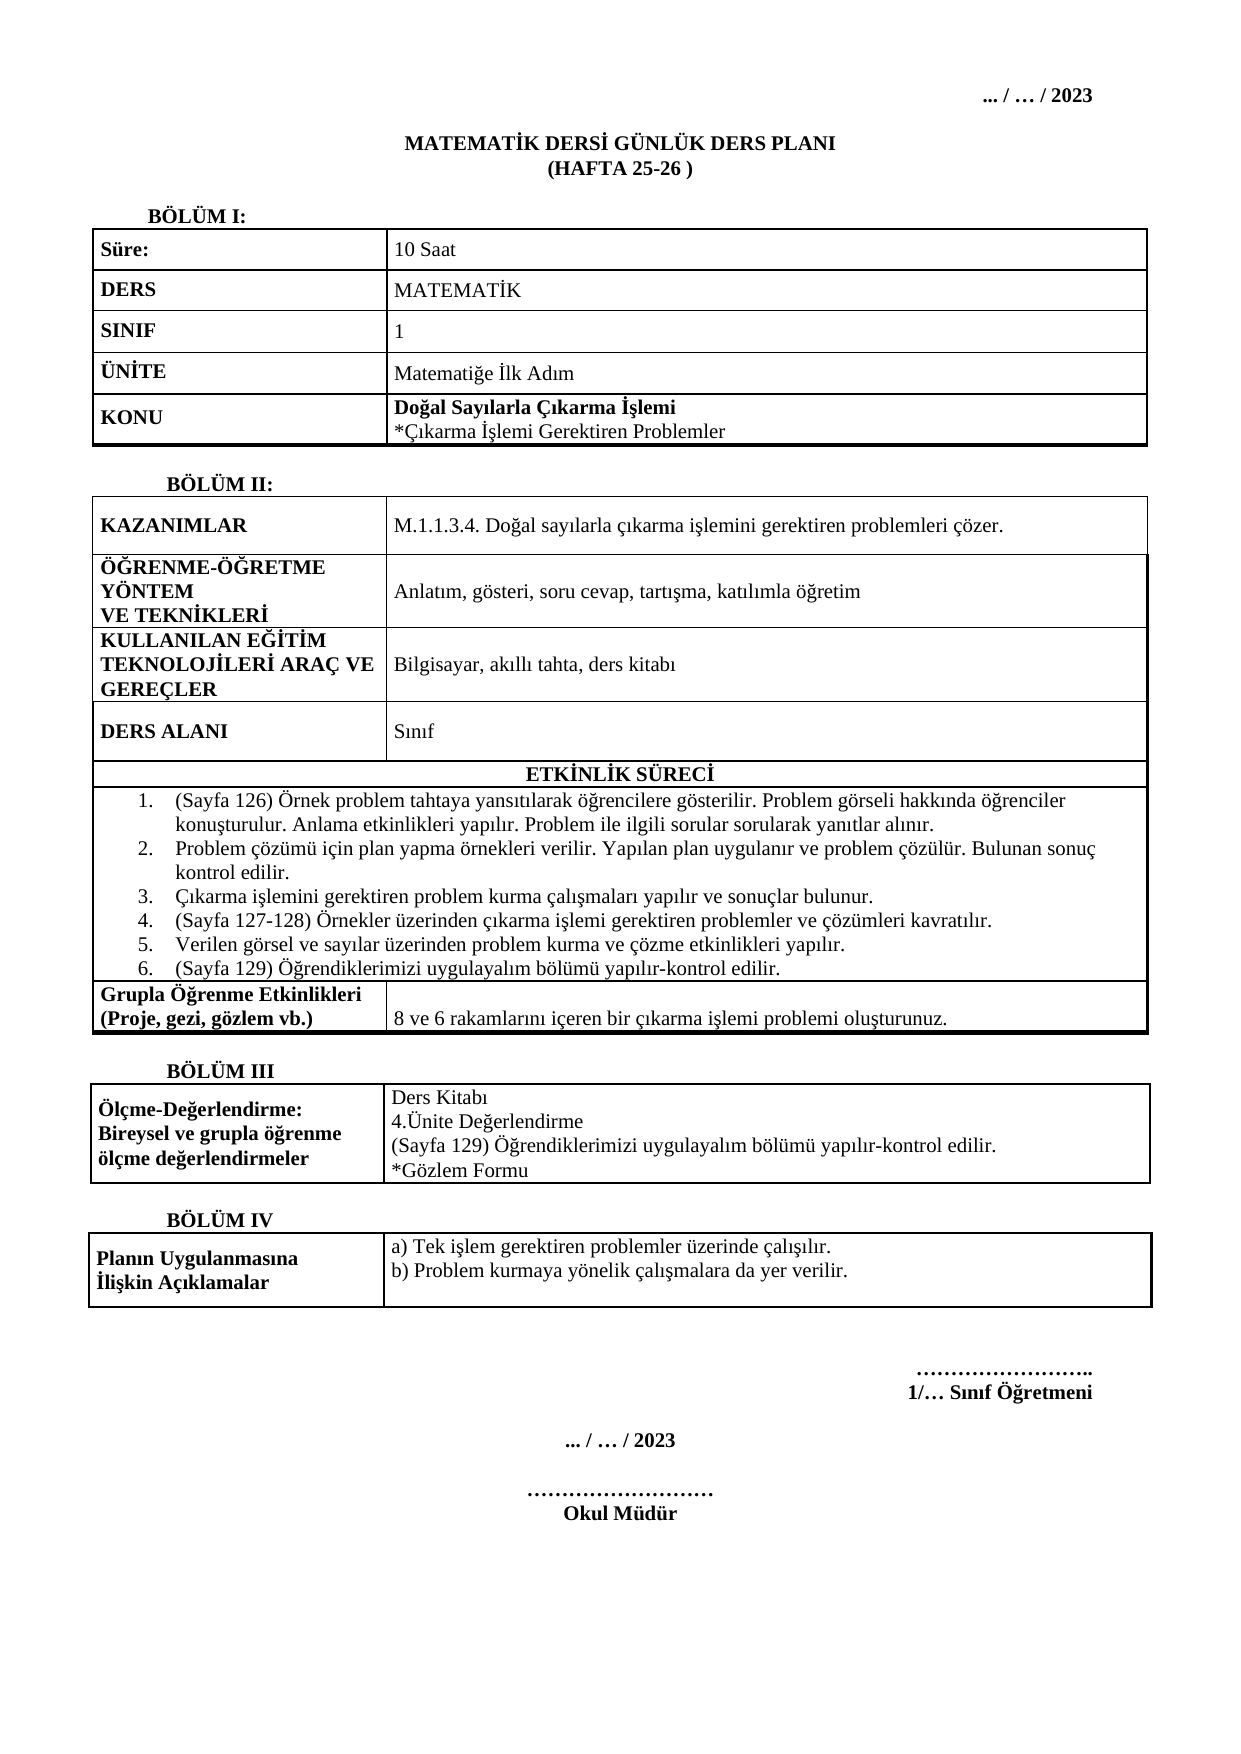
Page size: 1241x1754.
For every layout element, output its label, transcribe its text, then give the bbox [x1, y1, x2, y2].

subtitle BÖLÜM IV [148, 1208, 1093, 1232]
table_cell 1 [388, 311, 1146, 352]
table_cell ÖĞRENME-ÖĞRETME YÖNTEM VE TEKNİKLERİ [93, 555, 386, 627]
table_cell 8 ve 6 rakamlarını içeren bir çıkarma işlemi problemi oluşturunuz. [387, 982, 1146, 1030]
table_cell Matematiğe İlk Adım [388, 353, 1146, 393]
table_cell (Sayfa 126) Örnek problem tahtaya yansıtılarak öğrencilere gösterilir. Problem görseli hakkında öğrenciler konuşturulur. Anlama etkinlikleri yapılır. Problem ile ilgili sorular sorularak yanıtlar alınır. Problem çözümü için plan yapma örnekleri verilir. Yapılan plan uygulanır ve problem çözülür. Bulunan sonuç kontrol edilir. Çıkarma işlemini gerektiren problem kurma çalışmaları yapılır ve sonuçlar bulunur. (Sayfa 127-128) Örnekler üzerinden çıkarma işlemi gerektiren problemler ve çözümleri kavratılır. Verilen görsel ve sayılar üzerinden problem kurma ve çözme etkinlikleri yapılır. (Sayfa 129) Öğrendiklerimizi uygulayalım bölümü yapılır-kontrol edilir. [94, 788, 1146, 980]
text ... / … / 2023 [148, 1428, 1093, 1452]
table_header a) Tek işlem gerektiren problemler üzerinde çalışılır. b) Problem kurmaya yönelik çalışmalara da yer verilir. [385, 1234, 1150, 1306]
text BÖLÜM II: [148, 471, 1093, 496]
table_header KAZANIMLAR [93, 497, 386, 554]
table_cell Anlatım, gösteri, soru cevap, tartışma, katılımla öğretim [387, 555, 1146, 627]
table_header M.1.1.3.4. Doğal sayılarla çıkarma işlemini gerektiren problemleri çözer. [387, 497, 1147, 554]
text BÖLÜM I: [148, 203, 1093, 228]
text ... / … / 2023 [148, 83, 1093, 107]
text MATEMATİK DERSİ GÜNLÜK DERS PLANI [148, 131, 1093, 155]
text 1/… Sınıf Öğretmeni [148, 1380, 1093, 1404]
text ……………………… [148, 1477, 1093, 1501]
text Okul Müdür [148, 1501, 1093, 1525]
table_header 10 Saat [388, 230, 1146, 269]
table_cell KONU [94, 395, 386, 443]
table_cell ÜNİTE [94, 353, 386, 393]
table_cell DERS [94, 271, 386, 310]
table_header Süre: [94, 230, 386, 269]
table_cell ETKİNLİK SÜRECİ [94, 762, 1146, 786]
table_cell Bilgisayar, akıllı tahta, ders kitabı [387, 628, 1146, 701]
table_cell MATEMATİK [388, 271, 1146, 310]
text …………………….. [148, 1356, 1093, 1380]
table_cell DERS ALANI [94, 702, 386, 760]
table_header Ders Kitabı 4.Ünite Değerlendirme (Sayfa 129) Öğrendiklerimizi uygulayalım bölümü yapılır-kontrol edilir. *Gözlem Formu [385, 1085, 1149, 1182]
table_cell Grupla Öğrenme Etkinlikleri (Proje, gezi, gözlem vb.) [94, 982, 386, 1030]
subtitle BÖLÜM III [148, 1059, 1093, 1083]
table_cell Sınıf [387, 702, 1146, 760]
table_cell Doğal Sayılarla Çıkarma İşlemi *Çıkarma İşlemi Gerektiren Problemler [388, 395, 1146, 443]
table_cell SINIF [94, 311, 386, 352]
table_header Ölçme-Değerlendirme: Bireysel ve grupla öğrenme ölçme değerlendirmeler [92, 1085, 383, 1182]
table_header Planın Uygulanmasına İlişkin Açıklamalar [90, 1234, 383, 1306]
table_cell KULLANILAN EĞİTİM TEKNOLOJİLERİ ARAÇ VE GEREÇLER [93, 628, 386, 701]
text (HAFTA 25-26 ) [148, 155, 1093, 179]
